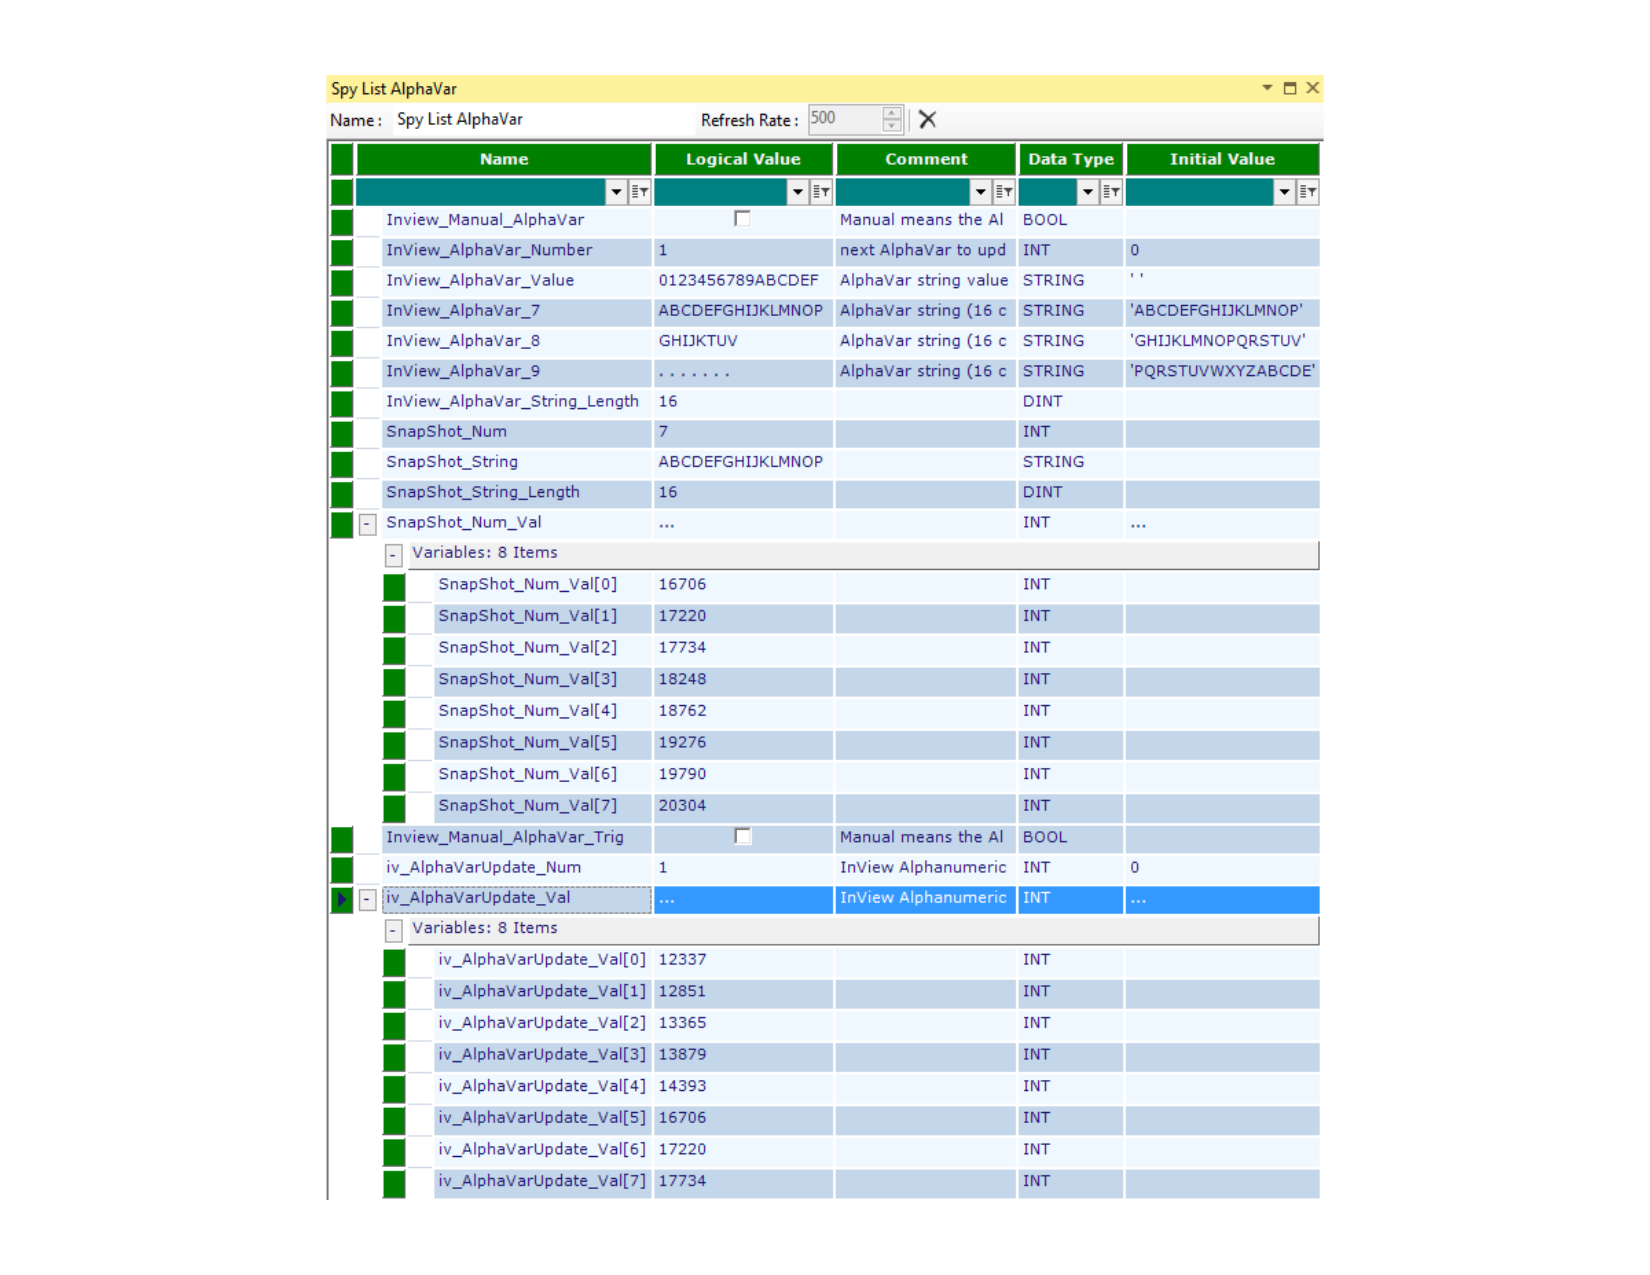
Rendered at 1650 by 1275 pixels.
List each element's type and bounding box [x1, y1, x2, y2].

picture [326, 75, 1324, 1200]
